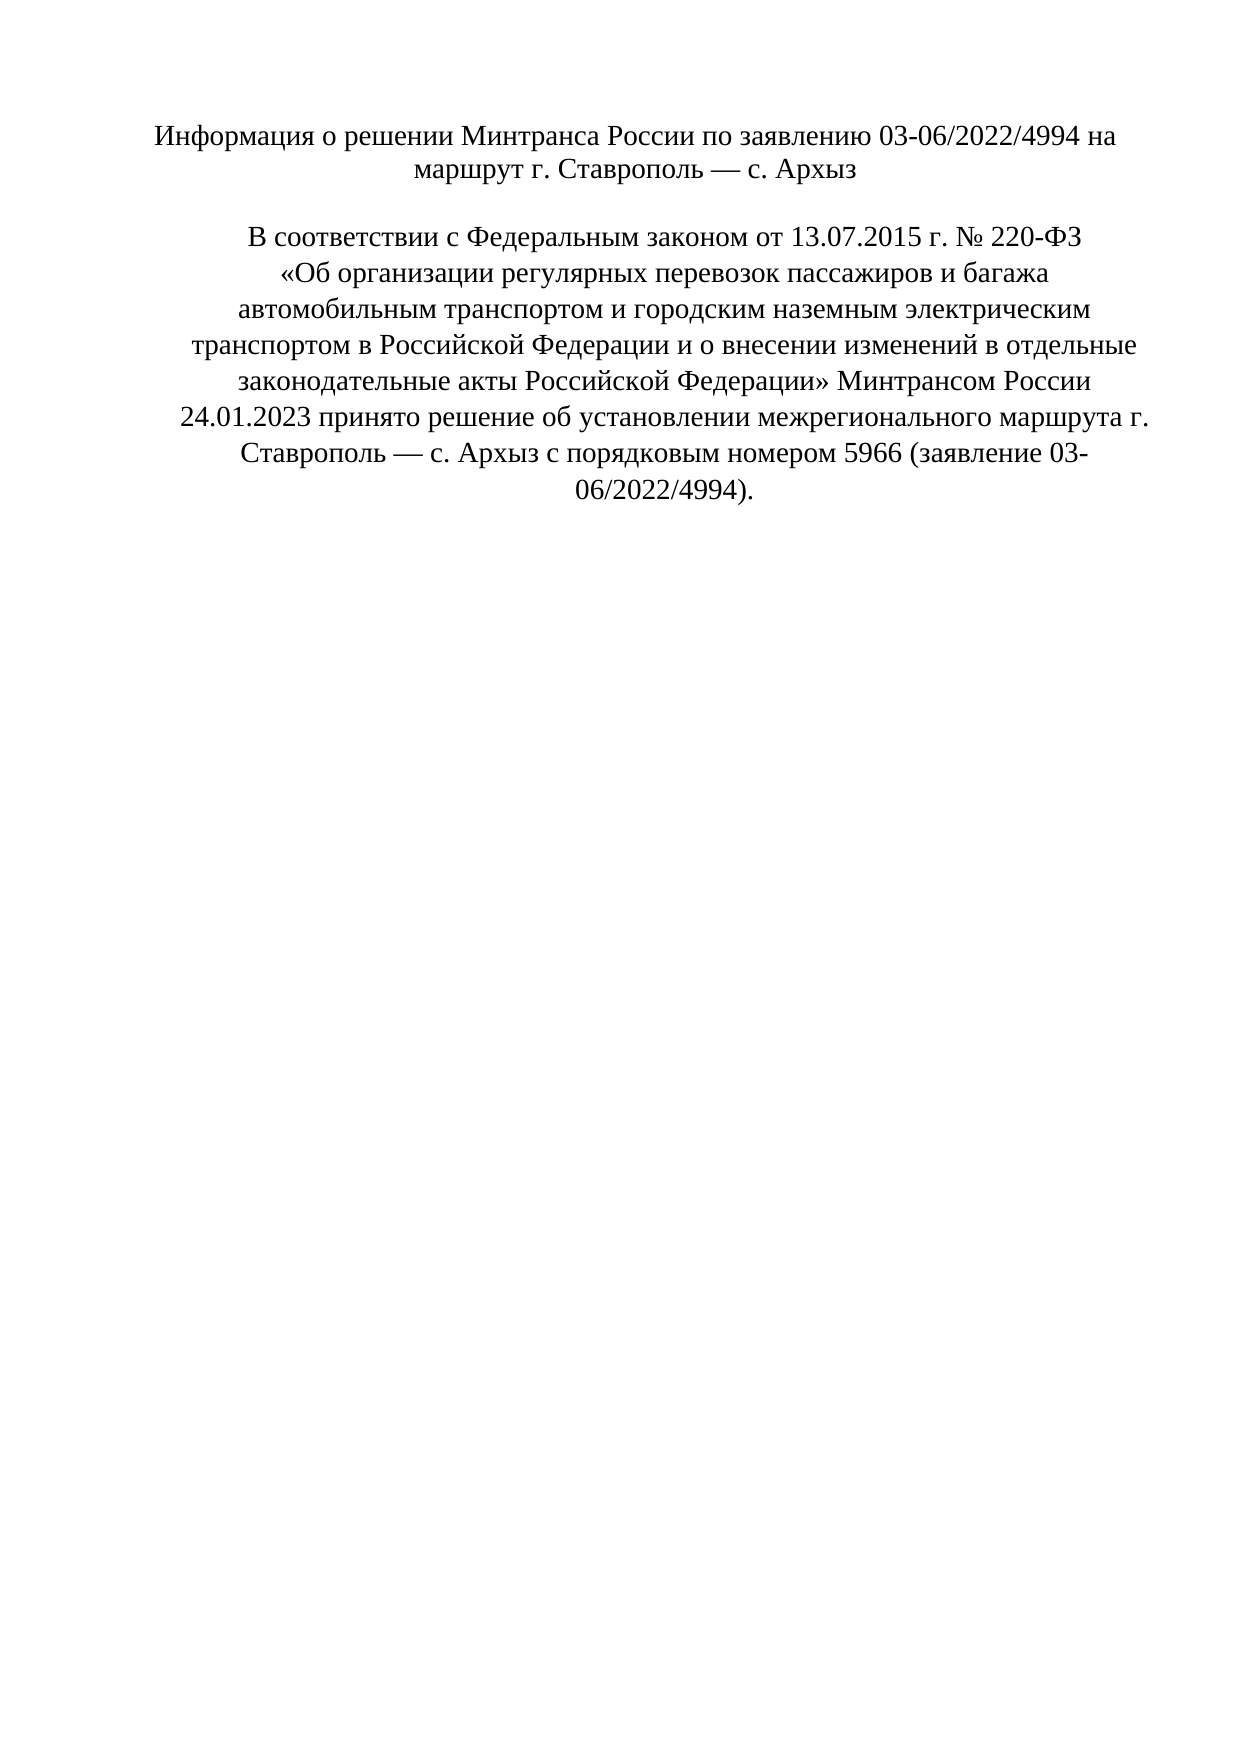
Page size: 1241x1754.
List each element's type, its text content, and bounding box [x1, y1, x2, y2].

text В соответствии с Федеральным законом от 13.07.2015 г. № 220-ФЗ «Об организации регулярных перевозок пассажиров и багажа автомобильным транспортом и городским наземным электрическим транспортом в Российской Федерации и о внесении изменений в отдельные законодательные акты Российской Федерации» Минтрансом России 24.01.2023 принято решение об установлении межрегионального маршрута г. Ставрополь — с. Архыз с порядковым номером 5966 (заявление 03-06/2022/4994). [177, 219, 1152, 505]
text Информация о решении Минтранса России по заявлению 03-06/2022/4994 на маршрут г. Ставрополь — с. Архыз [118, 118, 1152, 185]
